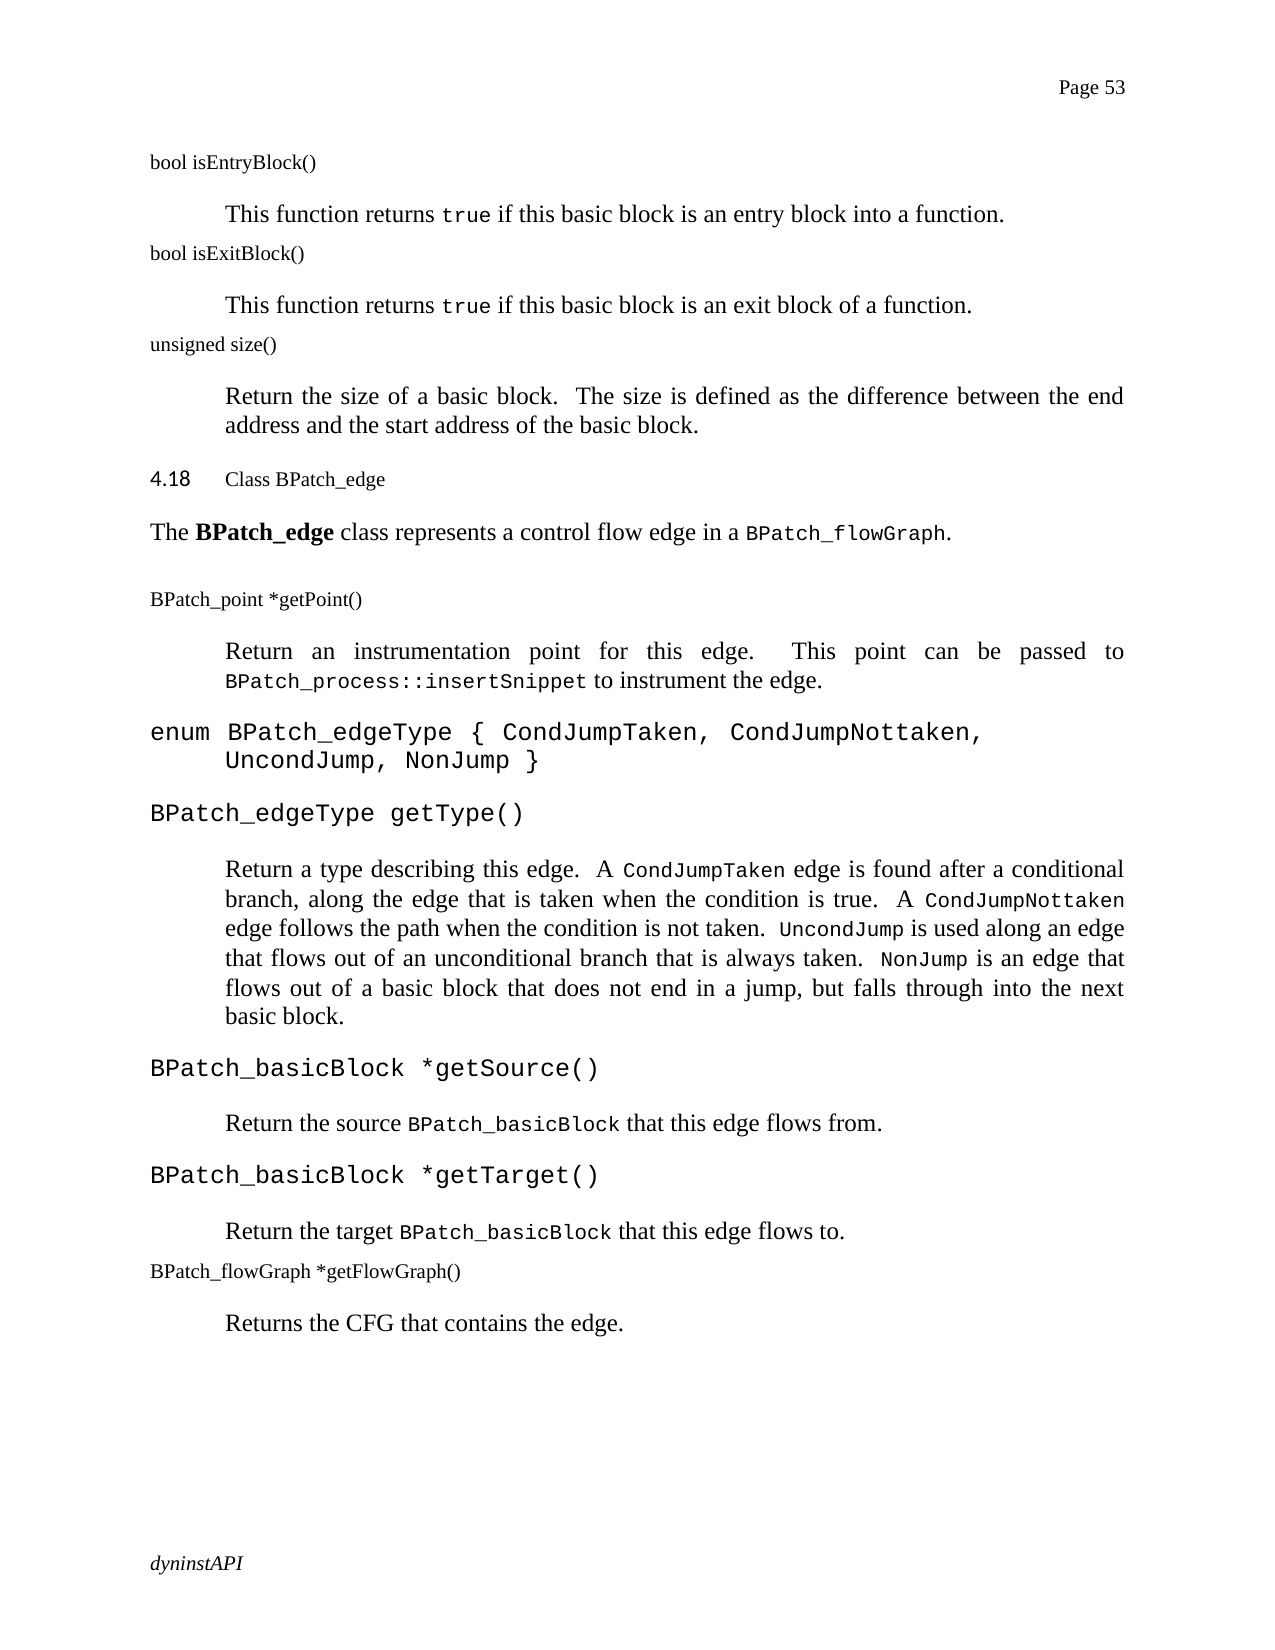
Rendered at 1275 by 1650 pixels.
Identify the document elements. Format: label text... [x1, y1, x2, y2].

text The BPatch_edge class represents a control flow edge in a BPatch_flowGraph. [150, 517, 1125, 546]
list Return the size of a basic block. The size is defined as the difference between the end address and the start address of the basic block. [225, 381, 1125, 439]
text unsigned size() [150, 332, 1125, 356]
list BPatch_edgeType getType() [150, 801, 1125, 829]
text Returns the CFG that contains the edge. [225, 1308, 1125, 1336]
list BPatch_basicBlock *getSource() [150, 1055, 1125, 1083]
list Return a type describing this edge. A CondJumpTaken edge is found after a conditional branch, along the edge that is taken when the condition is true. A CondJumpNottaken edge follows the path when the condition is not taken. UncondJump is used along an edge that flows out of an unconditional branch that is always taken. NonJump is an edge that flows out of a basic block that does not end in a jump, but falls through into the next basic block. [225, 854, 1125, 1030]
list BPatch_basicBlock *getTarget() [150, 1163, 1125, 1191]
list Return the source BPatch_basicBlock that this edge flows from. [150, 1108, 1125, 1138]
subtitle Class BPatch_edge [150, 464, 1125, 492]
text bool isExitBlock() [150, 241, 1125, 265]
text BPatch_flowGraph *getFlowGraph() [150, 1258, 1125, 1283]
text bool isEntryBlock() [150, 150, 1125, 174]
list This function returns true if this basic block is an exit block of a function. [225, 290, 1125, 320]
list This function returns true if this basic block is an entry block into a function. [225, 199, 1125, 229]
list enum BPatch_edgeType { CondJumpTaken, CondJumpNottaken, UncondJump, NonJump } [150, 719, 1125, 776]
list Return the target BPatch_basicBlock that this edge flows to. [150, 1216, 1125, 1246]
list Return an instrumentation point for this edge. This point can be passed to BPatch_process::insertSnippet to instrument the edge. [225, 636, 1125, 694]
text BPatch_point *getPoint() [150, 587, 1125, 611]
